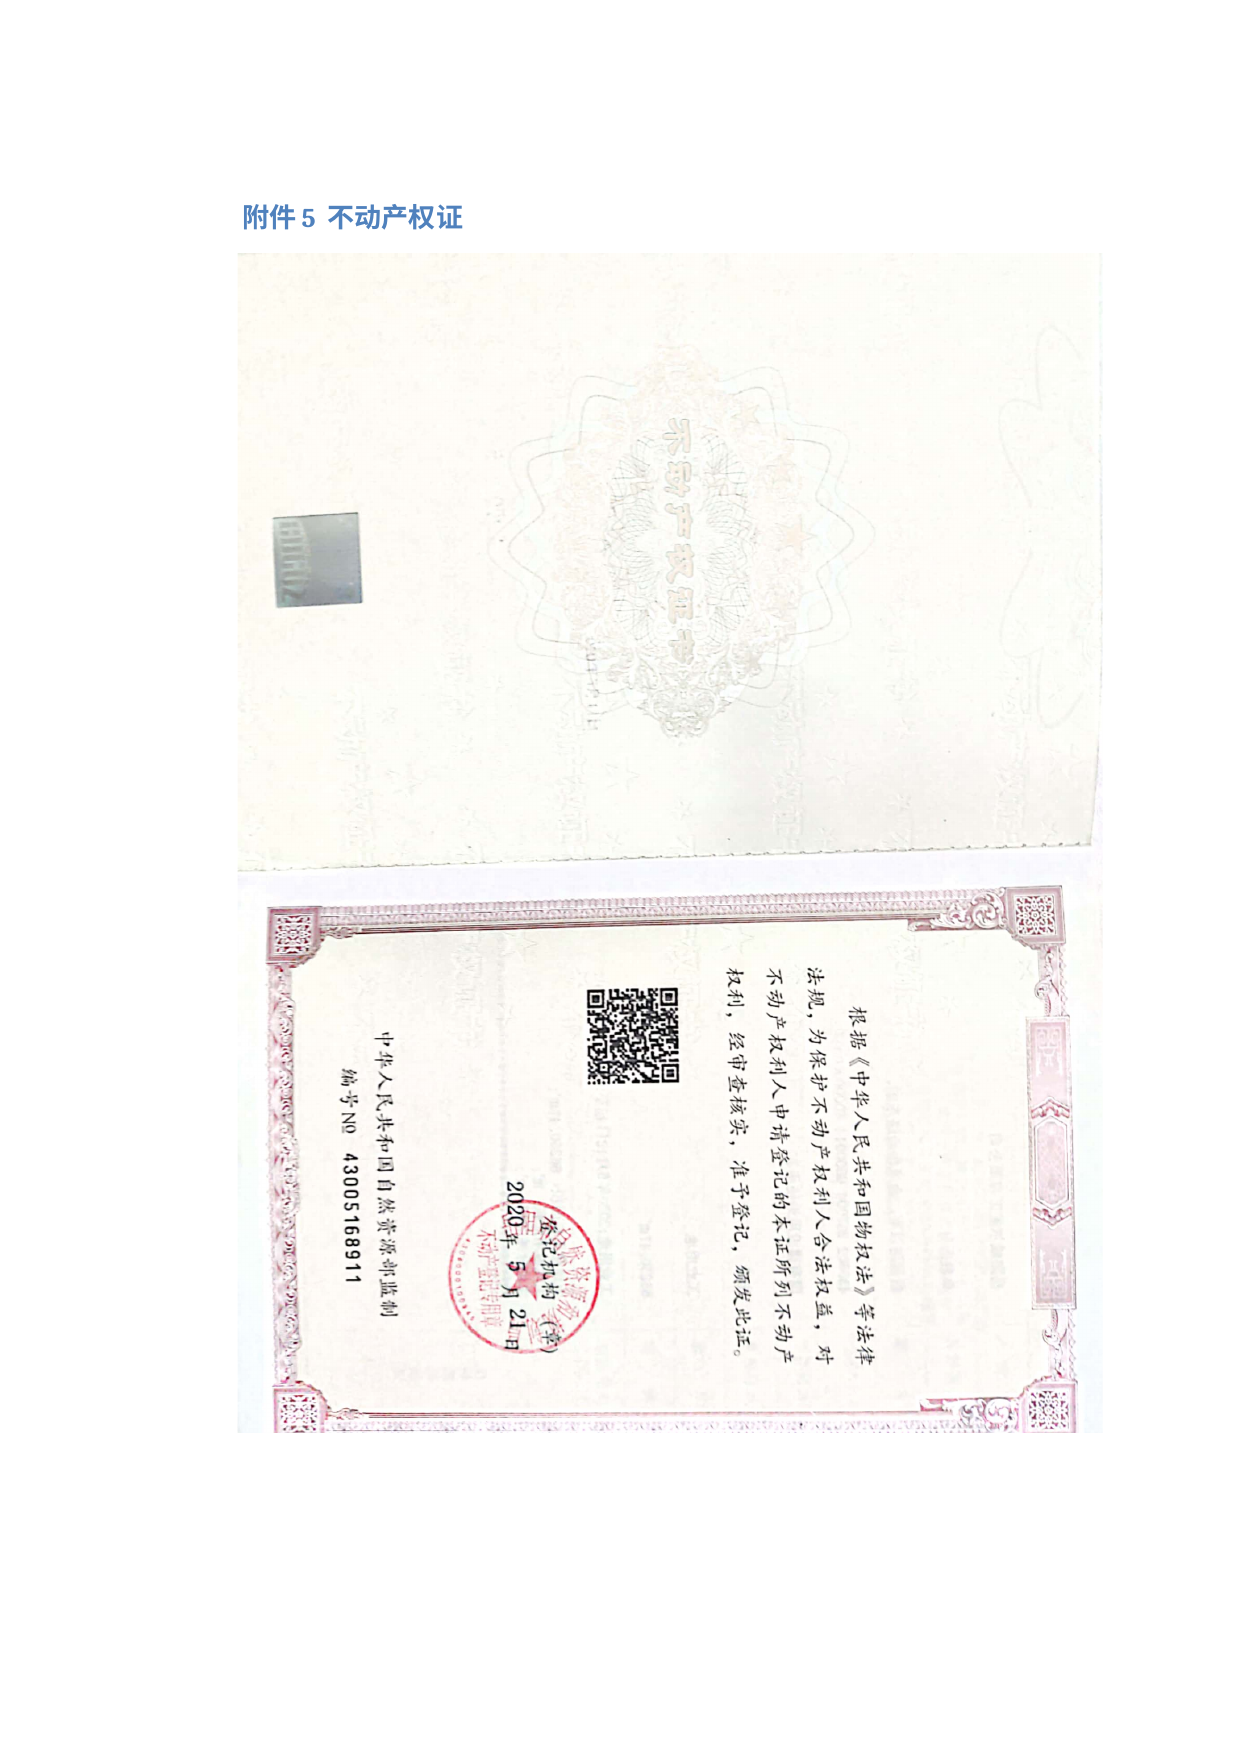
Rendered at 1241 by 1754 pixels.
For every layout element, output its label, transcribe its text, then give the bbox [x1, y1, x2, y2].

subtitle 附件5 不动产权证 [187, 183, 1053, 248]
picture [237, 253, 1103, 1433]
